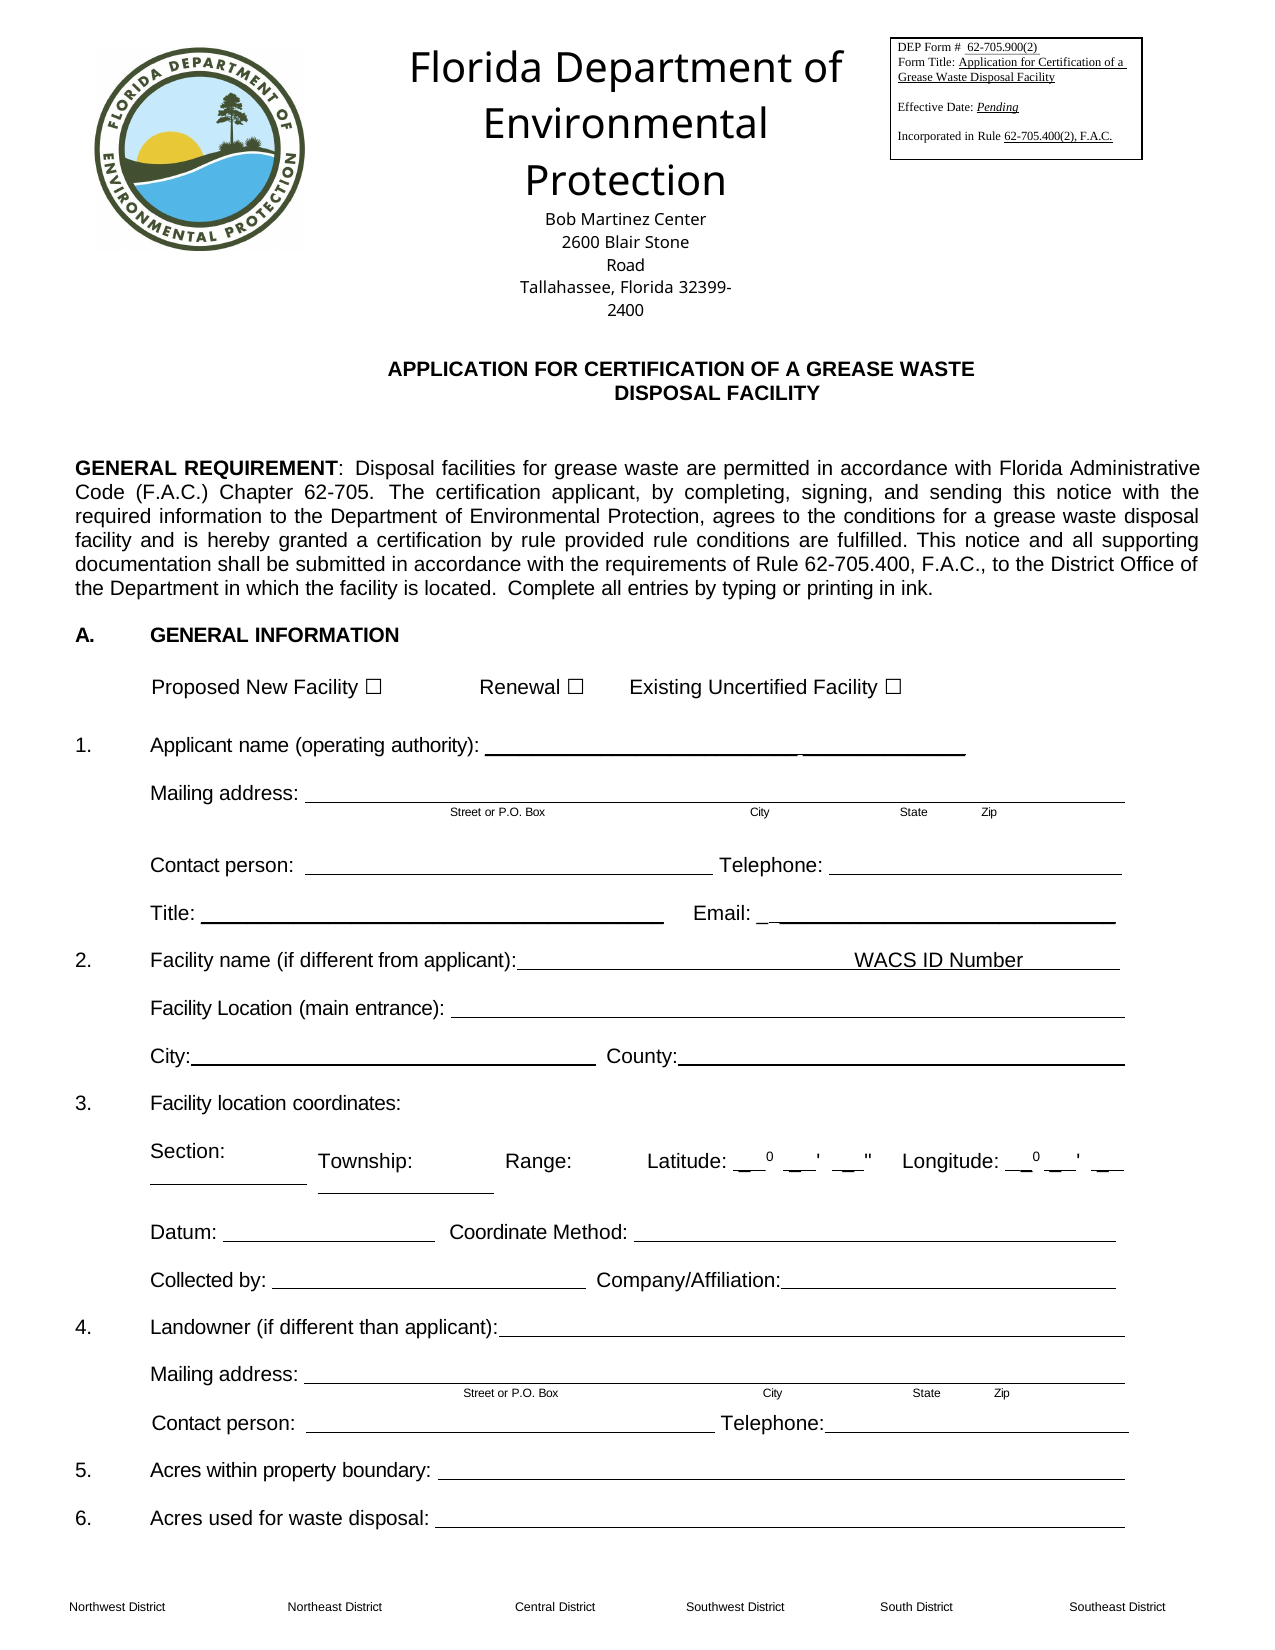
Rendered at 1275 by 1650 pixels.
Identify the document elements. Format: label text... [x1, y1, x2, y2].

table_header South District [819, 1601, 1011, 1616]
subtitle GENERAL INFORMATION [75, 623, 1237, 647]
text Collected by: Company/Affiliation: [150, 1267, 1237, 1291]
text Contact person: Telephone: [150, 853, 1237, 877]
table_header Northwest District [29, 1601, 215, 1616]
text Mailing address: [150, 1363, 1237, 1387]
picture [92, 45, 306, 252]
text Street or P.O. Box City State Zip [463, 1387, 1237, 1410]
table_header Southwest District [654, 1601, 818, 1616]
table_header Central District [456, 1601, 654, 1616]
list Facility name (if different from applicant): WACS ID Number [75, 948, 1135, 972]
text Datum: Coordinate Method: [150, 1220, 1237, 1244]
table_header Northeast District [215, 1601, 456, 1616]
text Title: ________________________________________ Email: _ _____________________________ [150, 901, 1237, 924]
list Acres used for waste disposal: [75, 1506, 1237, 1529]
text GENERAL REQUIREMENT: Disposal facilities for grease waste are permitted in accordance with Florida Administrative Code (F.A.C.) Chapter 62-705. The certification applicant, by completing, signing, and sending this notice with the required information to the Department of Environmental Protection, agrees to the conditions for a grease waste disposal facility and is hereby granted a certification by rule provided rule conditions are fulfilled. This notice and all supporting documentation shall be submitted in accordance with the requirements of Rule 62-705.400, F.A.C., to the District Office of the Department in which the facility is located. Complete all entries by typing or printing in ink. [75, 456, 1200, 600]
text Contact person: Telephone: [151, 1411, 1237, 1434]
list Acres within property boundary: [75, 1458, 1237, 1482]
text Range: Latitude: _ 0 _ ' _ " Longitude: _0 _ ' _ [505, 1148, 1237, 1173]
text Township: [318, 1148, 494, 1193]
table_header Southeast District [1011, 1601, 1213, 1616]
text City: County: [150, 1043, 1237, 1067]
list Applicant name (operating authority): ___________________________ ______________ Mailing address: [75, 734, 1237, 805]
text Bob Martinez Center 2600 Blair Stone Road [544, 208, 707, 276]
title Florida Department of Environmental Protection [387, 37, 864, 208]
text Proposed New Facility Renewal Existing Uncertified Facility [151, 672, 1237, 700]
list Landowner (if different than applicant): [75, 1315, 1237, 1339]
subtitle APPLICATION FOR CERTIFICATION OF A GREASE WASTE DISPOSAL FACILITY [358, 357, 1004, 405]
list Facility location coordinates: [75, 1091, 1237, 1115]
text Facility Location (main entrance): [150, 996, 1126, 1020]
text Section: [150, 1139, 307, 1184]
text Tallahassee, Florida 32399-2400 [508, 276, 743, 321]
text Street or P.O. Box City State Zip [450, 805, 1237, 829]
